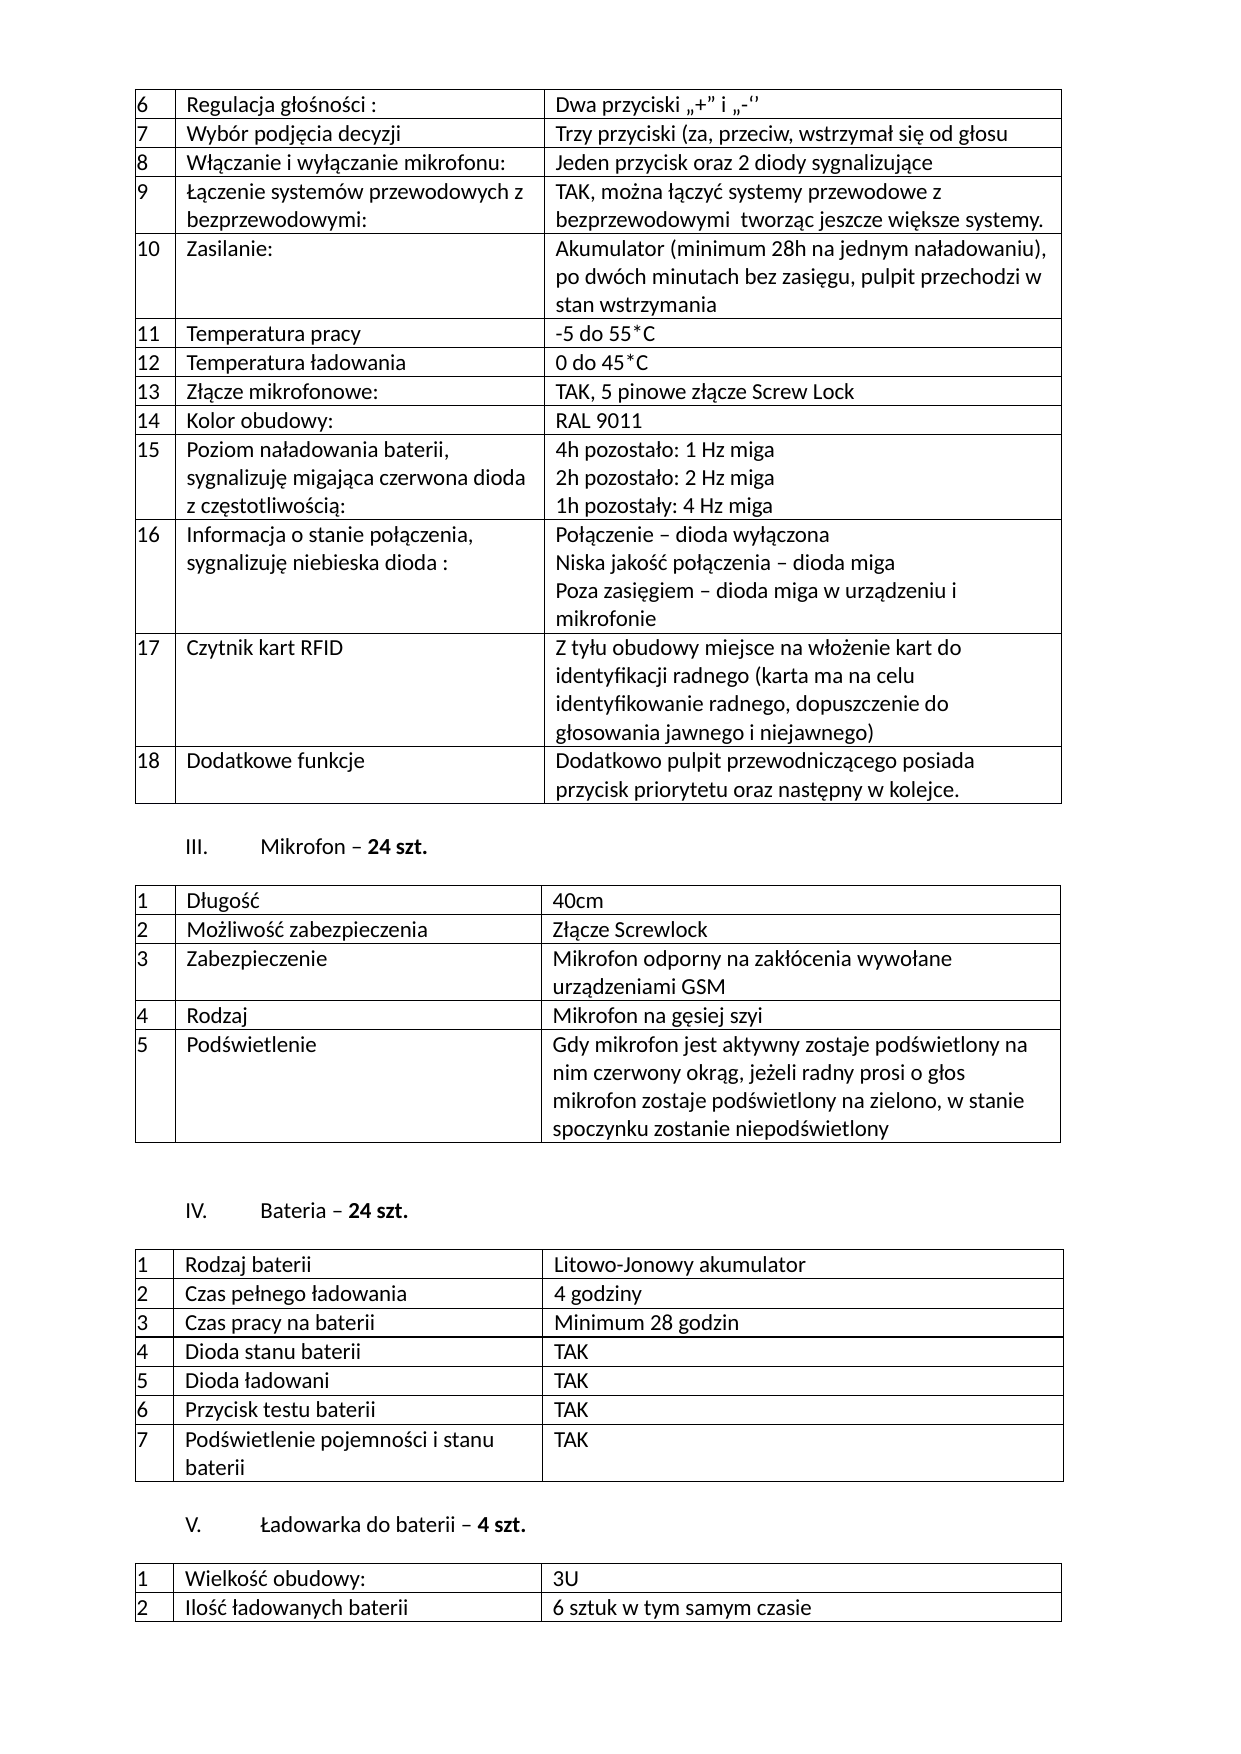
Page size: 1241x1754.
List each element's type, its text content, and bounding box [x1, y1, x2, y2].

table_cell 7 [136, 1425, 173, 1481]
table_cell TAK, można łączyć systemy przewodowe z bezprzewodowymi tworząc jeszcze większe systemy. [545, 177, 1061, 233]
table_cell 13 [136, 377, 175, 405]
table_cell Możliwość zabezpieczenia [176, 915, 541, 943]
table_cell Czas pełnego ładowania [174, 1279, 542, 1307]
table_header 3U [542, 1564, 1061, 1592]
table_cell Dwa przyciski „+” i „-‘’ [545, 90, 1061, 118]
table_cell 2 [136, 1279, 173, 1307]
table_cell Z tyłu obudowy miejsce na włożenie kart do identyfikacji radnego (karta ma na celu identyfikowanie radnego, dopuszczenie do głosowania jawnego i niejawnego) [545, 634, 1061, 746]
table_cell Akumulator (minimum 28h na jednym naładowaniu), po dwóch minutach bez zasięgu, pulpit przechodzi w stan wstrzymania [545, 234, 1061, 318]
table_cell Zasilanie: [176, 234, 544, 318]
table_cell 16 [136, 520, 175, 632]
table_cell Czytnik kart RFID [176, 634, 544, 746]
table_cell Poziom naładowania baterii, sygnalizuję migająca czerwona dioda z częstotliwością: [176, 435, 544, 519]
table_cell Rodzaj [176, 1001, 541, 1029]
table_cell 4 godziny [543, 1279, 1063, 1307]
table_header 1 [136, 886, 175, 914]
table_cell TAK [543, 1396, 1063, 1424]
list Bateria – 24 szt. [185, 1196, 1093, 1224]
table_cell 14 [136, 406, 175, 434]
table_cell 6 [136, 1396, 173, 1424]
table_cell Czas pracy na baterii [174, 1309, 542, 1336]
table_cell Dioda stanu baterii [174, 1338, 542, 1366]
table_cell 0 do 45*C [545, 348, 1061, 376]
table_cell 8 [136, 148, 175, 176]
table_header Rodzaj baterii [174, 1250, 542, 1278]
list Mikrofon – 24 szt. [185, 832, 1093, 860]
table_cell TAK [543, 1367, 1063, 1394]
table_cell Kolor obudowy: [176, 406, 544, 434]
table_cell TAK [543, 1338, 1063, 1366]
table_cell Zabezpieczenie [176, 944, 541, 1000]
table_cell 9 [136, 177, 175, 233]
table_cell -5 do 55*C [545, 319, 1061, 347]
table_cell 18 [136, 747, 175, 803]
table_cell Gdy mikrofon jest aktywny zostaje podświetlony na nim czerwony okrąg, jeżeli radny prosi o głos mikrofon zostaje podświetlony na zielono, w stanie spoczynku zostanie niepodświetlony [542, 1030, 1060, 1142]
table_cell 6 [136, 90, 175, 118]
table_cell TAK, 5 pinowe złącze Screw Lock [545, 377, 1061, 405]
table_header Litowo-Jonowy akumulator [543, 1250, 1063, 1278]
list Ładowarka do baterii – 4 szt. [185, 1510, 1093, 1538]
table_cell 3 [136, 1309, 173, 1336]
table_cell Temperatura pracy [176, 319, 544, 347]
table_cell Złącze Screwlock [542, 915, 1060, 943]
table_cell Podświetlenie pojemności i stanu baterii [174, 1425, 542, 1481]
table_cell 7 [136, 119, 175, 147]
table_cell Minimum 28 godzin [543, 1309, 1063, 1336]
table_cell Wybór podjęcia decyzji [176, 119, 544, 147]
table_cell Włączanie i wyłączanie mikrofonu: [176, 148, 544, 176]
table_cell Jeden przycisk oraz 2 diody sygnalizujące [545, 148, 1061, 176]
table_cell 12 [136, 348, 175, 376]
table_cell Podświetlenie [176, 1030, 541, 1142]
table_header Długość [176, 886, 541, 914]
table_cell 4 [136, 1338, 173, 1366]
table_cell 5 [136, 1367, 173, 1394]
table_cell TAK [543, 1425, 1063, 1481]
table_cell 5 [136, 1030, 175, 1142]
table_cell Przycisk testu baterii [174, 1396, 542, 1424]
table_cell Regulacja głośności : [176, 90, 544, 118]
table_header Wielkość obudowy: [174, 1564, 541, 1592]
table_cell 11 [136, 319, 175, 347]
table_cell 17 [136, 634, 175, 746]
table_cell 15 [136, 435, 175, 519]
table_cell Informacja o stanie połączenia, sygnalizuję niebieska dioda : [176, 520, 544, 632]
table_cell Łączenie systemów przewodowych z bezprzewodowymi: [176, 177, 544, 233]
table_cell 2 [136, 915, 175, 943]
table_cell Złącze mikrofonowe: [176, 377, 544, 405]
table_header 1 [136, 1250, 173, 1278]
table_cell 6 sztuk w tym samym czasie [542, 1593, 1061, 1621]
table_cell 2 [136, 1593, 173, 1621]
table_cell Ilość ładowanych baterii [174, 1593, 541, 1621]
table_cell RAL 9011 [545, 406, 1061, 434]
table_header 1 [136, 1564, 173, 1592]
table_cell Temperatura ładowania [176, 348, 544, 376]
table_cell Trzy przyciski (za, przeciw, wstrzymał się od głosu [545, 119, 1061, 147]
table_cell Połączenie – dioda wyłączona Niska jakość połączenia – dioda miga Poza zasięgiem – dioda miga w urządzeniu i mikrofonie [545, 520, 1061, 632]
table_cell Mikrofon na gęsiej szyi [542, 1001, 1060, 1029]
table_cell Dodatkowo pulpit przewodniczącego posiada przycisk priorytetu oraz następny w kolejce. [545, 747, 1061, 803]
table_cell 10 [136, 234, 175, 318]
table_cell 3 [136, 944, 175, 1000]
table_cell Mikrofon odporny na zakłócenia wywołane urządzeniami GSM [542, 944, 1060, 1000]
table_header 40cm [542, 886, 1060, 914]
table_cell 4h pozostało: 1 Hz miga 2h pozostało: 2 Hz miga 1h pozostały: 4 Hz miga [545, 435, 1061, 519]
table_cell Dioda ładowani [174, 1367, 542, 1394]
table_cell Dodatkowe funkcje [176, 747, 544, 803]
table_cell 4 [136, 1001, 175, 1029]
